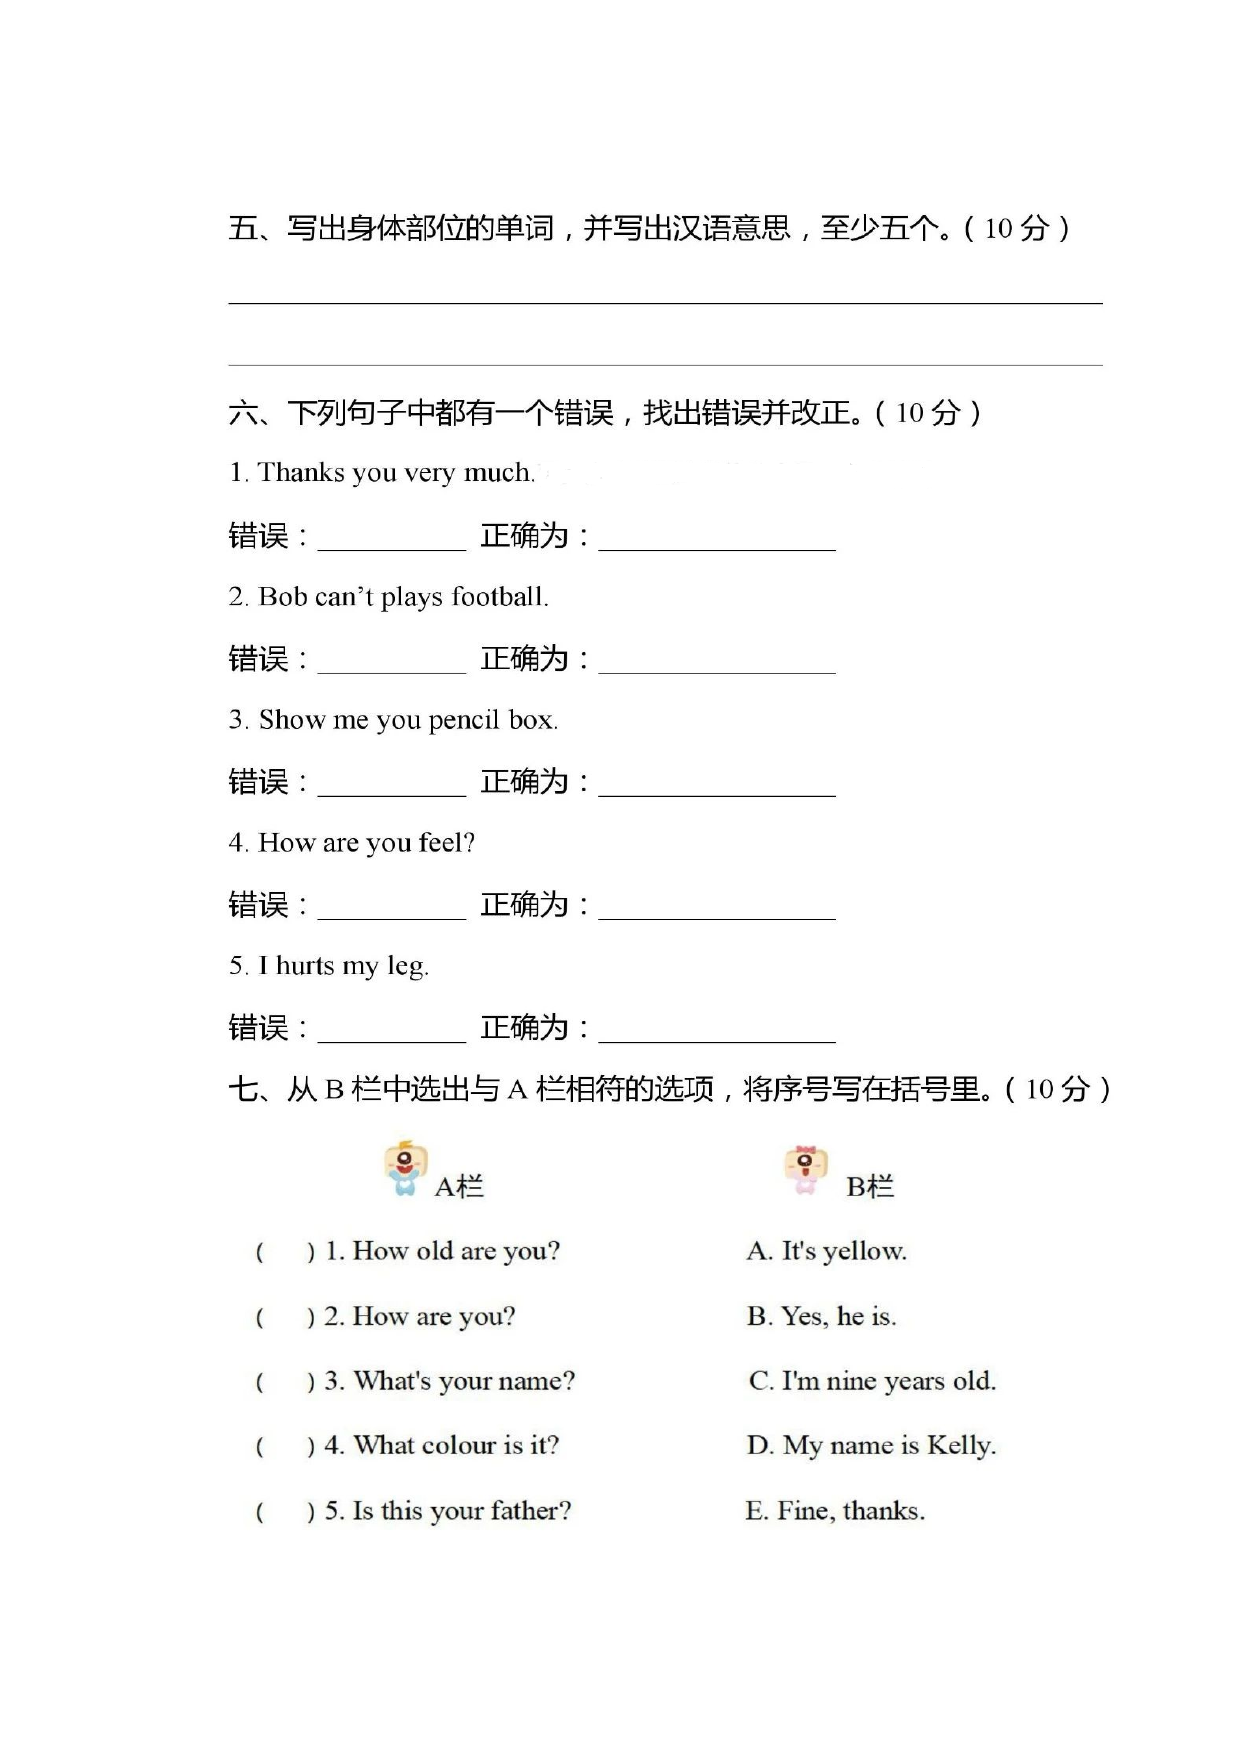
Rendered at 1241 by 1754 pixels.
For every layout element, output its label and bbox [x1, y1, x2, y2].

picture [150, 177, 1159, 1551]
